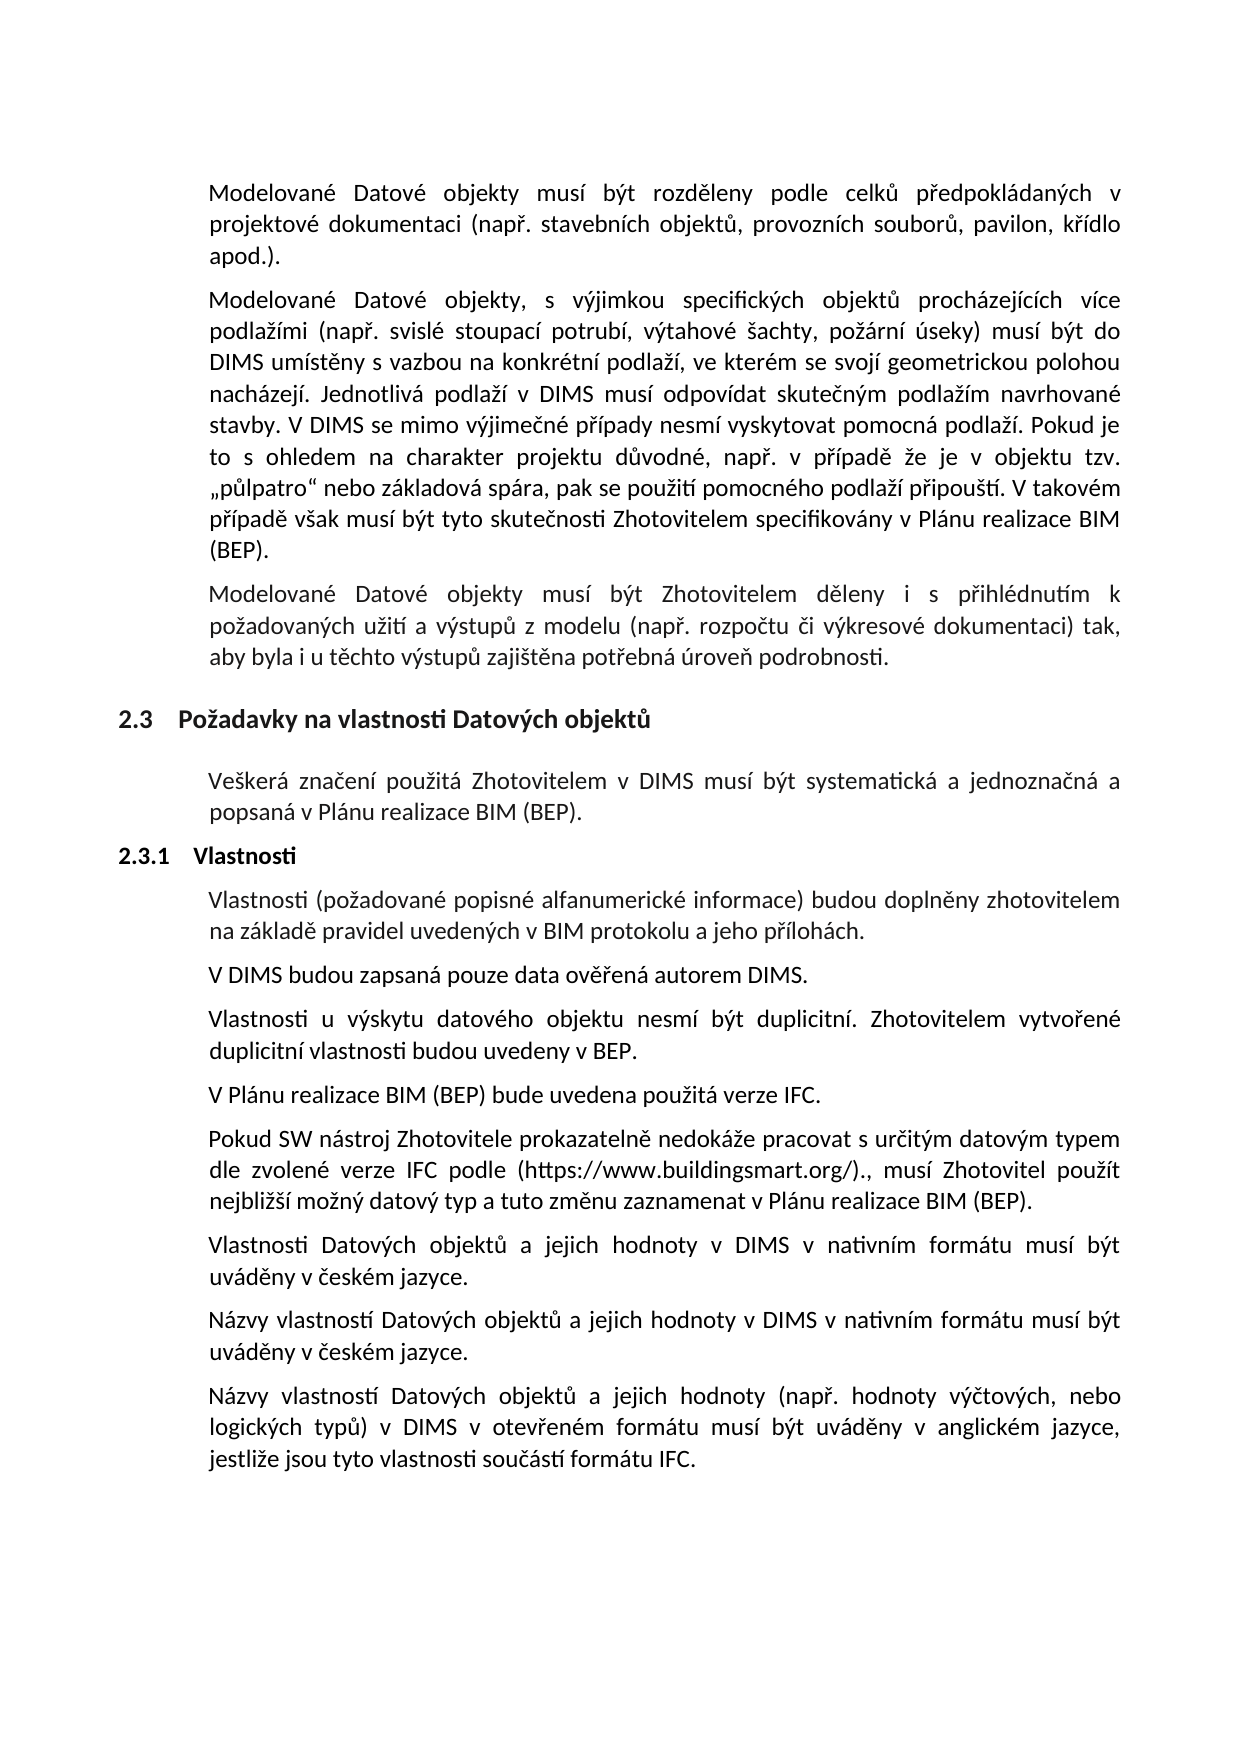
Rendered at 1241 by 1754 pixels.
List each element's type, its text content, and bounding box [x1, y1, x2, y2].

text Modelované Datové objekty musí být rozděleny podle celků předpokládaných v projektové dokumentaci (např. stavebních objektů, provozních souborů, pavilon, křídlo apod.). [208, 177, 1122, 270]
text Veškerá značení použitá Zhotovitelem v DIMS musí být systematická a jednoznačná a popsaná v Plánu realizace BIM (BEP). [208, 765, 1122, 827]
text V DIMS budou zapsaná pouze data ověřená autorem DIMS. [208, 959, 1122, 990]
text Vlastnosti u výskytu datového objektu nesmí být duplicitní. Zhotovitelem vytvořené duplicitní vlastnosti budou uvedeny v BEP. [208, 1003, 1122, 1065]
subtitle Vlastnosti [118, 840, 1122, 871]
text Modelované Datové objekty musí být Zhotovitelem děleny i s přihlédnutím k požadovaných užití a výstupů z modelu (např. rozpočtu či výkresové dokumentaci) tak, aby byla i u těchto výstupů zajištěna potřebná úroveň podrobnosti. [208, 579, 1122, 672]
text Vlastnosti (požadované popisné alfanumerické informace) budou doplněny zhotovitelem na základě pravidel uvedených v BIM protokolu a jeho přílohách. [208, 884, 1122, 946]
subtitle Požadavky na vlastnosti Datových objektů [118, 702, 1122, 735]
text Názvy vlastností Datových objektů a jejich hodnoty v DIMS v nativním formátu musí být uváděny v českém jazyce. [208, 1305, 1122, 1367]
text Vlastnosti Datových objektů a jejich hodnoty v DIMS v nativním formátu musí být uváděny v českém jazyce. [208, 1229, 1122, 1291]
text Pokud SW nástroj Zhotovitele prokazatelně nedokáže pracovat s určitým datovým typem dle zvolené verze IFC podle (https://www.buildingsmart.org/)., musí Zhotovitel použít nejbližší možný datový typ a tuto změnu zaznamenat v Plánu realizace BIM (BEP). [208, 1123, 1122, 1216]
text V Plánu realizace BIM (BEP) bude uvedena použitá verze IFC. [208, 1079, 1122, 1109]
text Názvy vlastností Datových objektů a jejich hodnoty (např. hodnoty výčtových, nebo logických typů) v DIMS v otevřeném formátu musí být uváděny v anglickém jazyce, jestliže jsou tyto vlastnosti součástí formátu IFC. [208, 1380, 1122, 1473]
text Modelované Datové objekty, s výjimkou specifických objektů procházejících více podlažími (např. svislé stoupací potrubí, výtahové šachty, požární úseky) musí být do DIMS umístěny s vazbou na konkrétní podlaží, ve kterém se svojí geometrickou polohou nacházejí. Jednotlivá podlaží v DIMS musí odpovídat skutečným podlažím navrhované stavby. V DIMS se mimo výjimečné případy nesmí vyskytovat pomocná podlaží. Pokud je to s ohledem na charakter projektu důvodné, např. v případě že je v objektu tzv. „půlpatro“ nebo základová spára, pak se použití pomocného podlaží připouští. V takovém případě však musí být tyto skutečnosti Zhotovitelem specifikovány v Plánu realizace BIM (BEP). [208, 284, 1122, 565]
